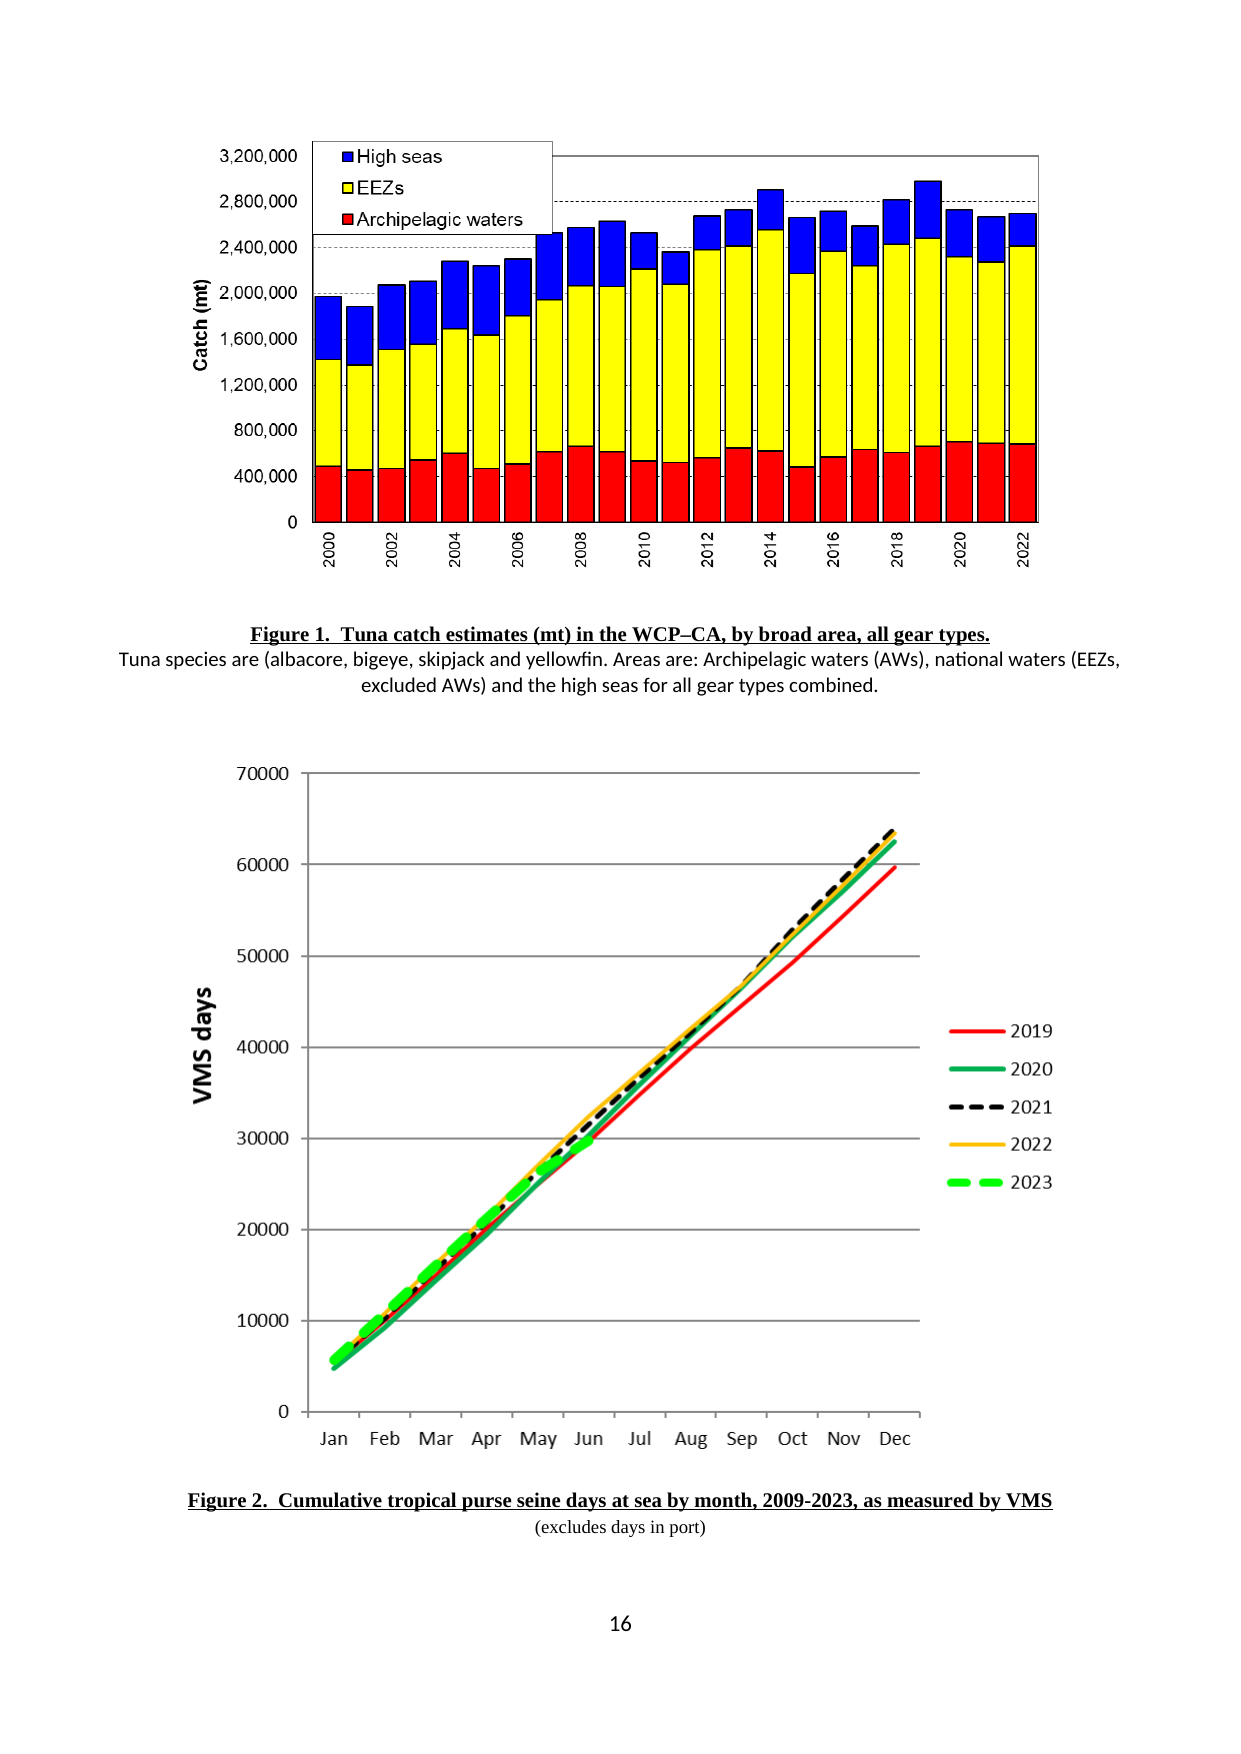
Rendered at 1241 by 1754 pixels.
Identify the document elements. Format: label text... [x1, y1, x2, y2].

picture [182, 118, 1058, 598]
text Tuna species are (albacore, bigeye, skipjack and yellowfin. Areas are: Archipelagic waters (AWs), national waters (EEZs, excluded AWs) and the high seas for all gear types combined. [100, 646, 1140, 697]
picture [167, 750, 1073, 1464]
text (excludes days in port) [100, 1516, 1140, 1537]
subtitle Figure 1. Tuna catch estimates (mt) in the WCP–CA, by broad area, all gear types. [100, 622, 1140, 646]
subtitle Figure 2. Cumulative tropical purse seine days at sea by month, 2009-2023, as measured by VMS [100, 1488, 1140, 1512]
